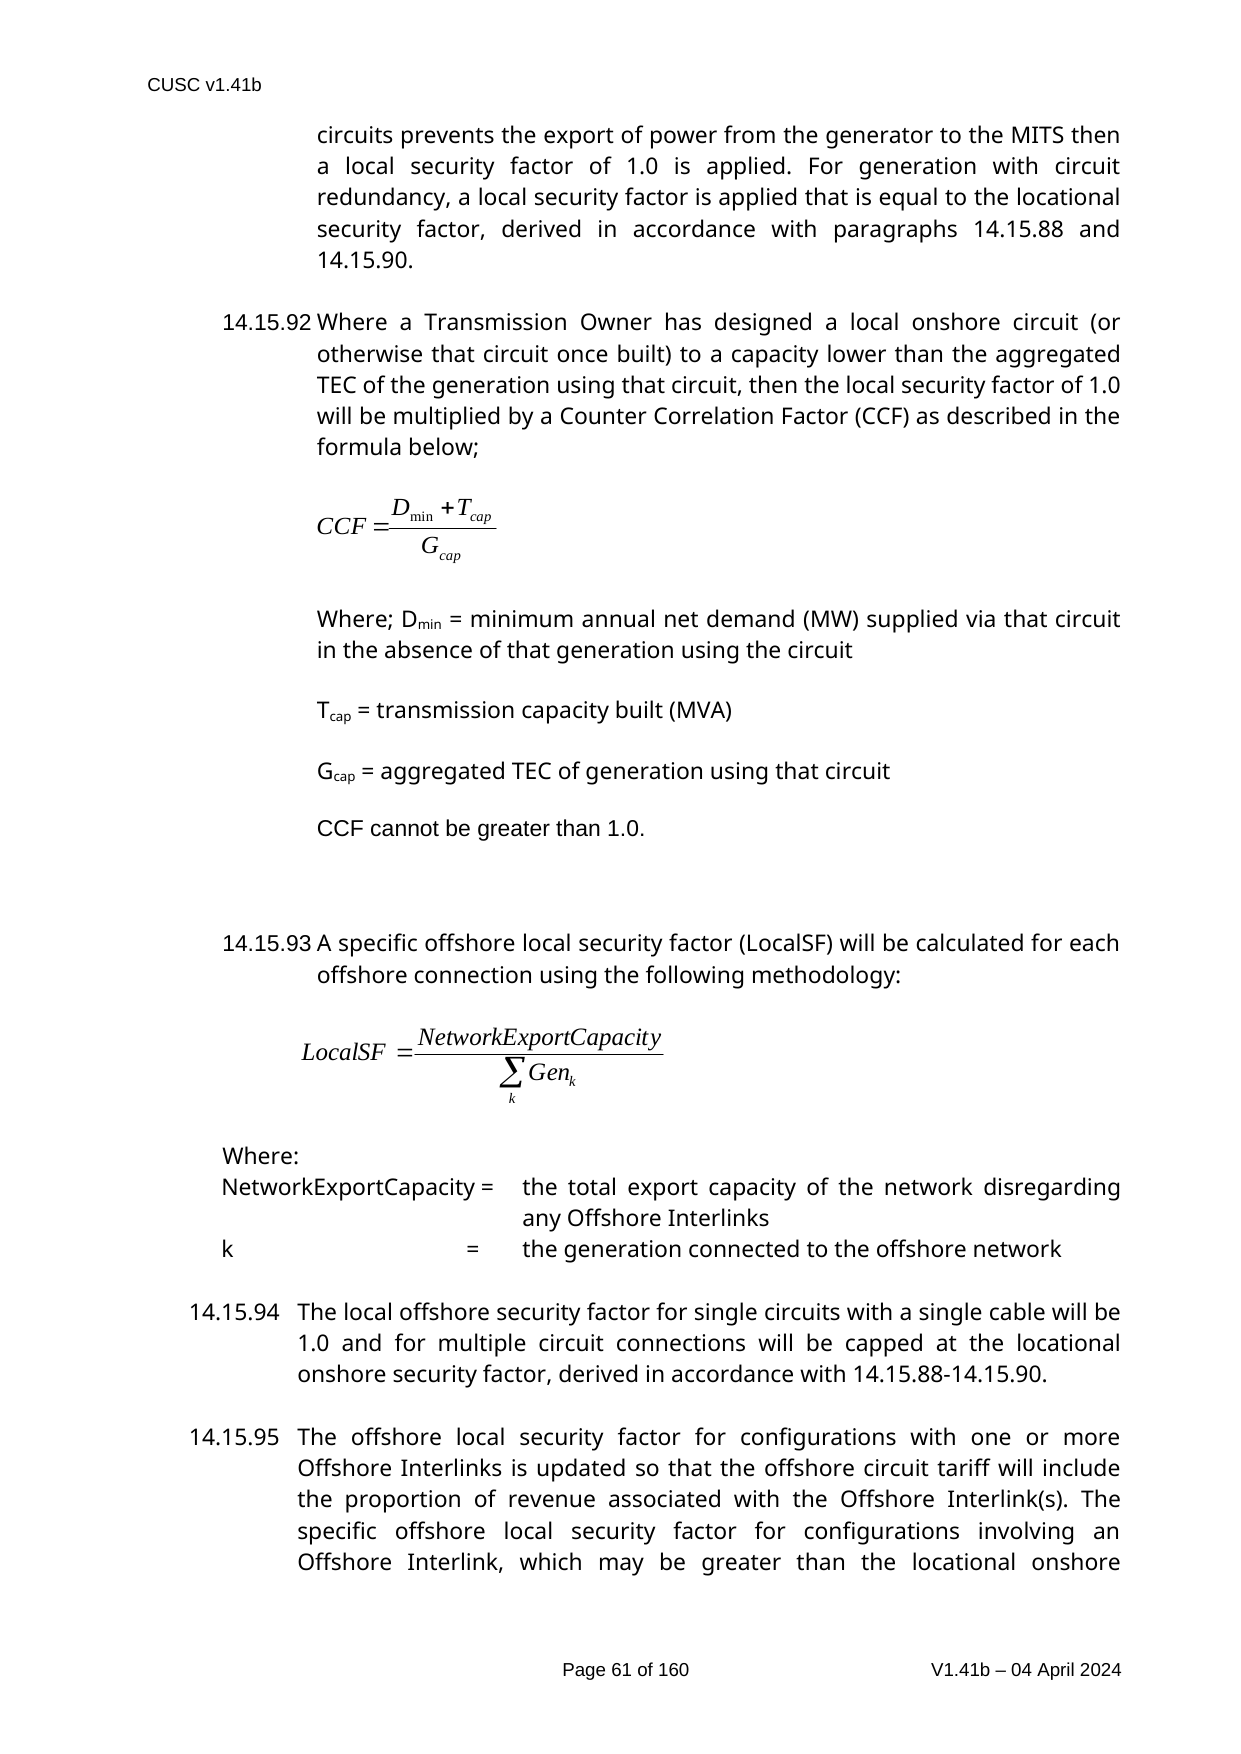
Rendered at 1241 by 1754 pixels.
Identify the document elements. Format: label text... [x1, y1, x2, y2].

text Tcap = transmission capacity built (MVA) [317, 694, 1121, 726]
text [147, 1421, 1121, 1577]
text Gcap = aggregated TEC of generation using that circuit [317, 755, 1121, 786]
list Where a Transmission Owner has designed a local onshore circuit (or otherwise that circuit once built) to a capacity lower than the aggregated TEC of the generation using that circuit, then the local security factor of 1.0 will be multiplied by a Counter Correlation Factor (CCF) as described in the formula below; [222, 306, 1121, 462]
list A specific offshore local security factor (LocalSF) will be calculated for each offshore connection using the following methodology: [222, 927, 1121, 990]
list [222, 119, 1121, 275]
text CCF cannot be greater than 1.0. [317, 815, 1121, 841]
text NetworkExportCapacity = the total export capacity of the network disregarding any Offshore Interlinks [221, 1171, 1121, 1233]
text Where; Dmin = minimum annual net demand (MW) supplied via that circuit in the absence of that generation using the circuit [317, 603, 1121, 665]
text 14.15.94 The local offshore security factor for single circuits with a single cable will be 1.0 and for multiple circuit connections will be capped at the locational onshore security factor, derived in accordance with 14.15.88-14.15.90. [147, 1296, 1121, 1390]
text k = the generation connected to the offshore network [147, 1233, 1121, 1265]
text Where: [147, 1140, 1121, 1171]
